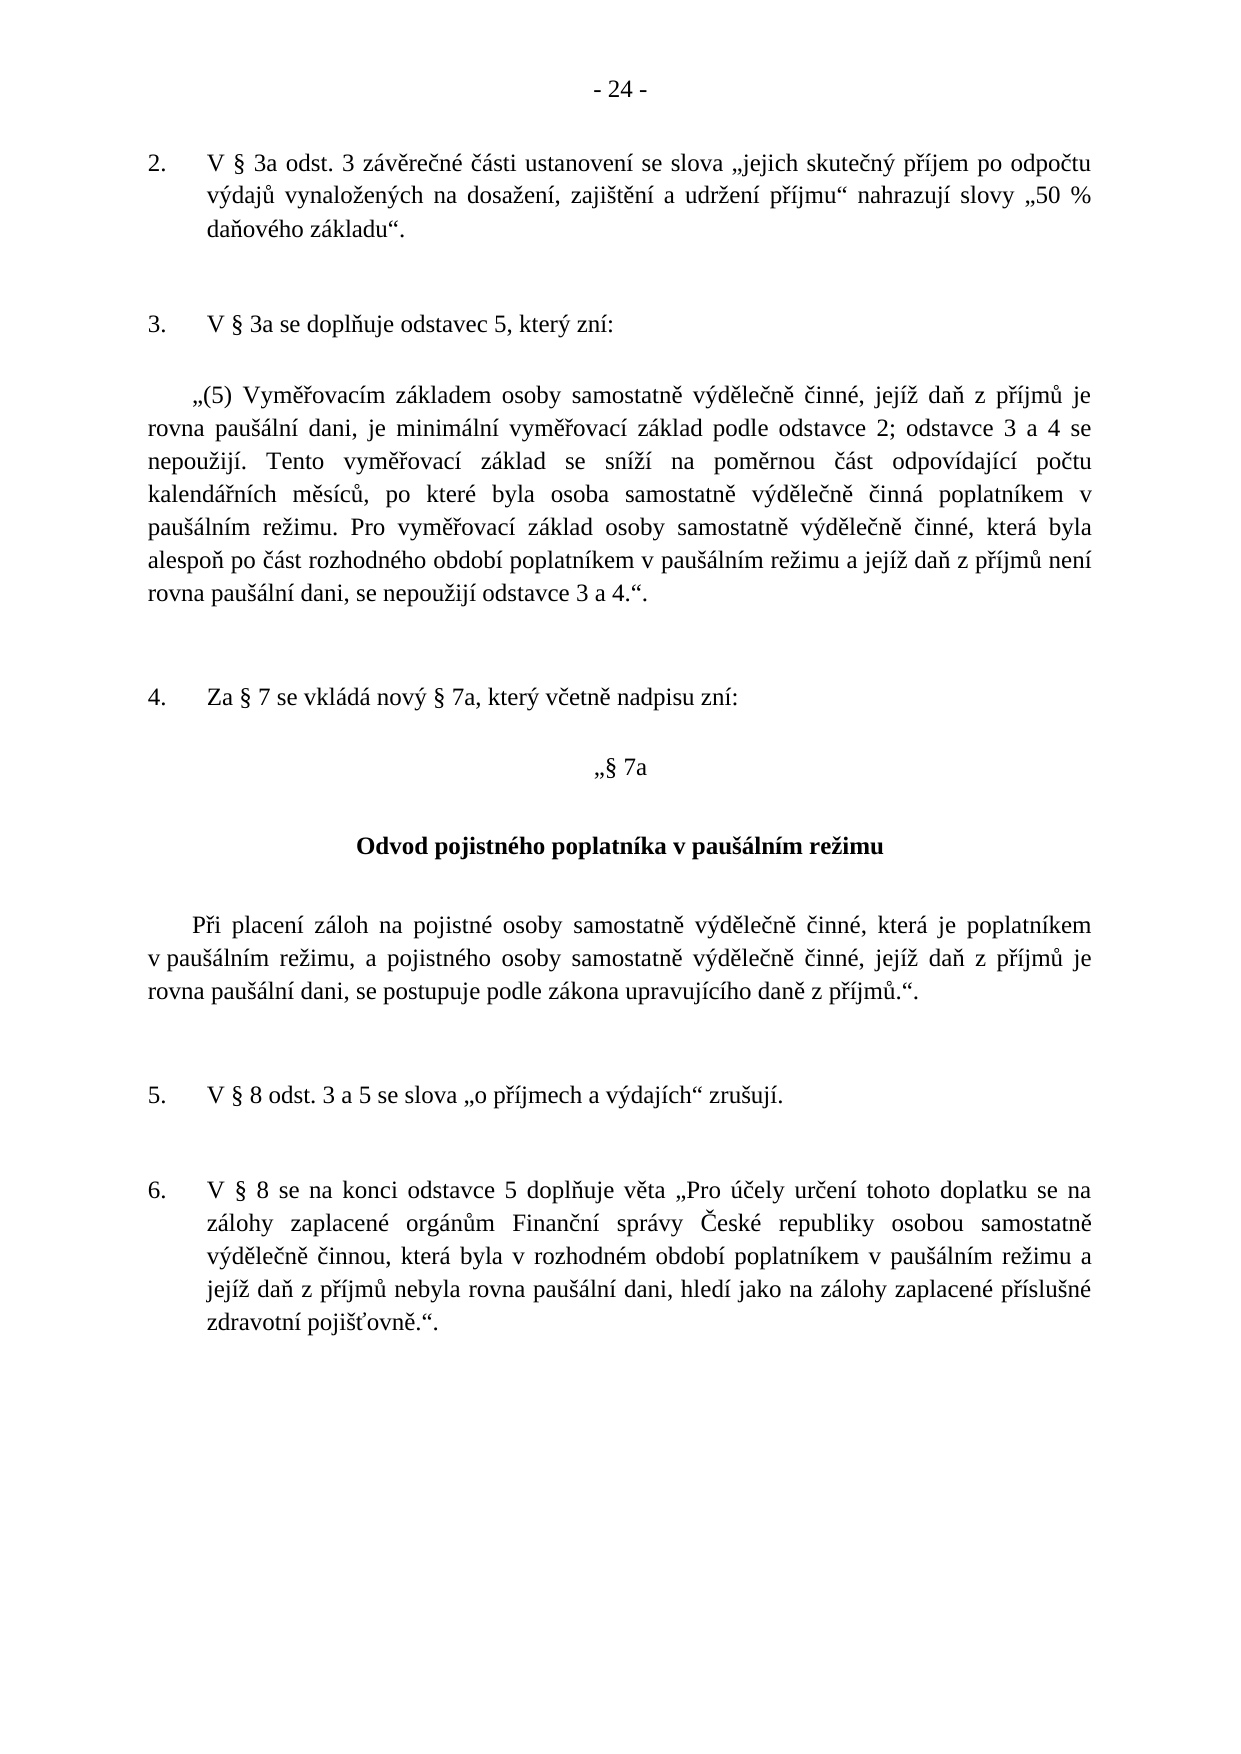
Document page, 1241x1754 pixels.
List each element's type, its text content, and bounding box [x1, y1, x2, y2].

text „(5) Vyměřovacím základem osoby samostatně výdělečně činné, jejíž daň z příjmů je rovna paušální dani, je minimální vyměřovací základ podle odstavce 2; odstavce 3 a 4 se nepoužijí. Tento vyměřovací základ se sníží na poměrnou část odpovídající počtu kalendářních měsíců, po které byla osoba samostatně výdělečně činná poplatníkem v paušálním režimu. Pro vyměřovací základ osoby samostatně výdělečně činné, která byla alespoň po část rozhodného období poplatníkem v paušálním režimu a jejíž daň z příjmů není rovna paušální dani, se nepoužijí odstavce 3 a 4.“. [148, 380, 1093, 607]
text V § 8 se na konci odstavce 5 doplňuje věta „Pro účely určení tohoto doplatku se na zálohy zaplacené orgánům Finanční správy České republiky osobou samostatně výdělečně činnou, která byla v rozhodném období poplatníkem v paušálním režimu a jejíž daň z příjmů nebyla rovna paušální dani, hledí jako na zálohy zaplacené příslušné zdravotní pojišťovně.“. [148, 1175, 1093, 1336]
text Za § 7 se vkládá nový § 7a, který včetně nadpisu zní: [148, 682, 1093, 710]
text „§ 7a [148, 752, 1093, 781]
text Odvod pojistného poplatníka v paušálním režimu [148, 831, 1093, 860]
text V § 3a se doplňuje odstavec 5, který zní: [148, 309, 1093, 338]
text Při placení záloh na pojistné osoby samostatně výdělečně činné, která je poplatníkem v paušálním režimu, a pojistného osoby samostatně výdělečně činné, jejíž daň z příjmů je rovna paušální dani, se postupuje podle zákona upravujícího daně z příjmů.“. [148, 910, 1093, 1005]
text V § 3a odst. 3 závěrečné části ustanovení se slova „jejich skutečný příjem po odpočtu výdajů vynaložených na dosažení, zajištění a udržení příjmu“ nahrazují slovy „50 % daňového základu“. [148, 148, 1093, 242]
text V § 8 odst. 3 a 5 se slova „o příjmech a výdajích“ zrušují. [148, 1080, 1093, 1108]
